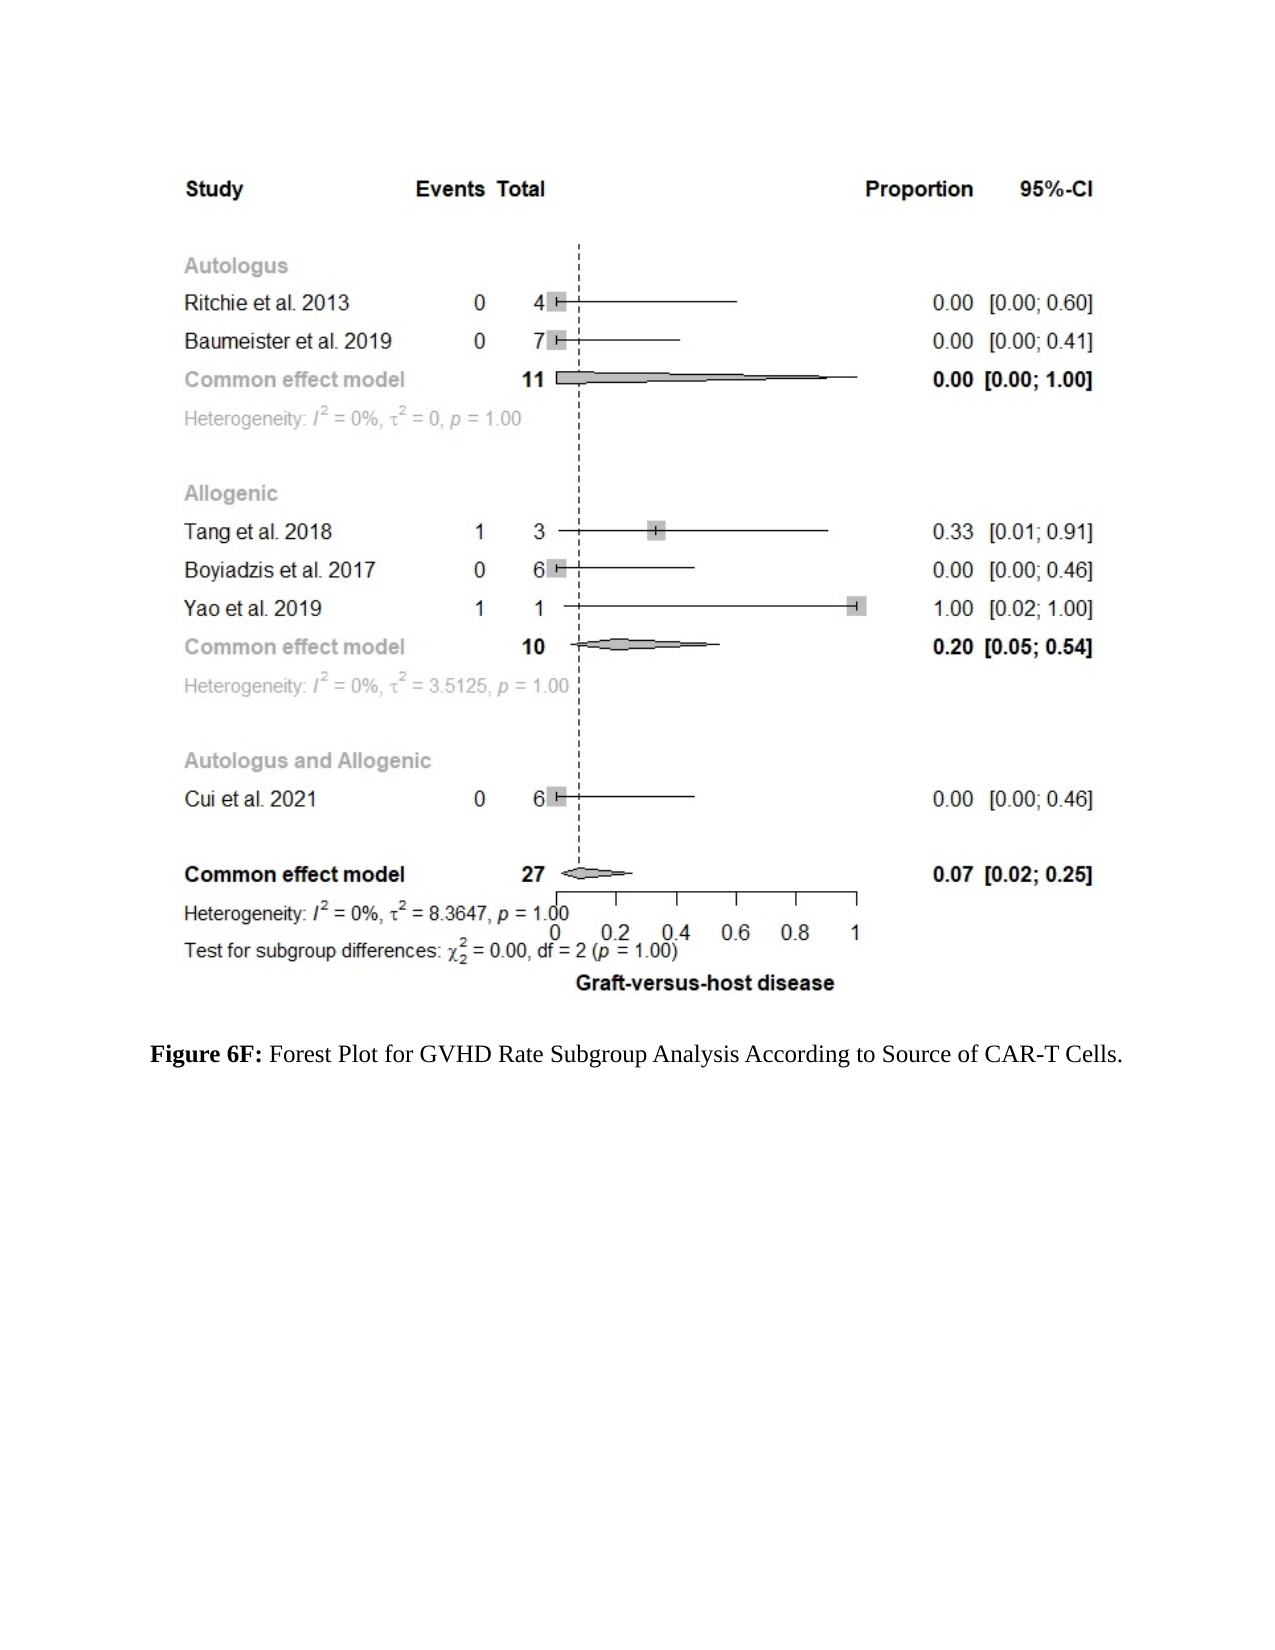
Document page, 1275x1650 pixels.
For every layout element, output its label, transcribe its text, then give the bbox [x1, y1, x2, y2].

text Figure 6F: Forest Plot for GVHD Rate Subgroup Analysis According to Source of CAR-T Cells. [150, 1039, 1125, 1068]
picture [150, 150, 1125, 1021]
